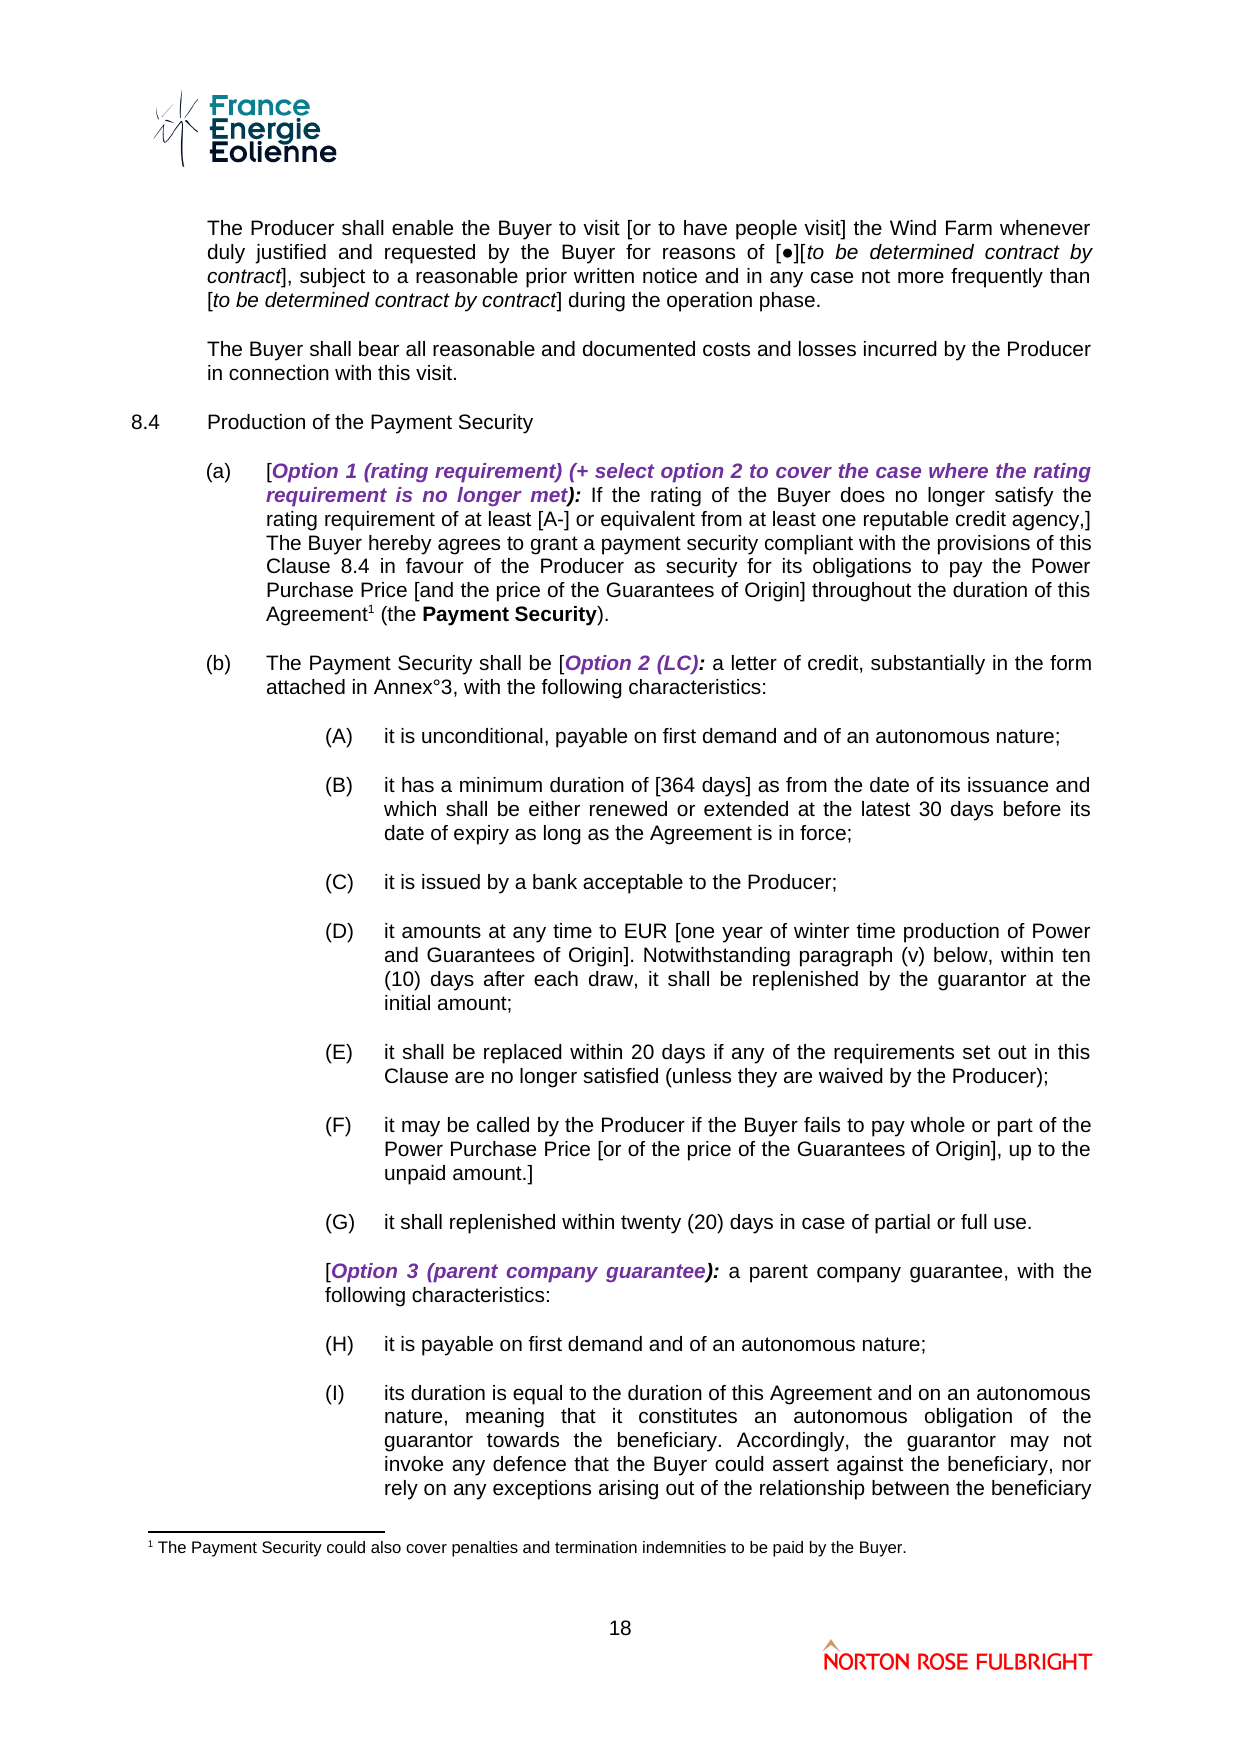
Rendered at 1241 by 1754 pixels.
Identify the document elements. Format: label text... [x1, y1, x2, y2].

text The Producer shall enable the Buyer to visit [or to have people visit] the Wind Farm whenever duly justified and requested by the Buyer for reasons of [●][to be determined contract by contract], subject to a reasonable prior written notice and in any case not more frequently than [to be determined contract by contract] during the operation phase. [207, 216, 1092, 312]
text it has a minimum duration of [364 days] as from the date of its issuance and which shall be either renewed or extended at the latest 30 days before its date of expiry as long as the Agreement is in force; [325, 773, 1092, 845]
picture [153, 88, 337, 167]
text [Option 3 (parent company guarantee): a parent company guarantee, with the following characteristics: [325, 1258, 1092, 1306]
text it is issued by a bank acceptable to the Producer; [325, 870, 1092, 894]
text The Payment Security shall be [Option 2 (LC): a letter of credit, substantially in the form attached in Annex°3, with the following characteristics: [206, 651, 1092, 699]
text [Option 1 (rating requirement) (+ select option 2 to cover the case where the rating requirement is no longer met): If the rating of the Buyer does no longer satisfy the rating requirement of at least [A-] or equivalent from at least one reputable credit agency,] The Buyer hereby agrees to grant a payment security compliant with the provisions of this Clause 8.4 in favour of the Producer as security for its obligations to pay the Power Purchase Price [and the price of the Guarantees of Origin] throughout the duration of this Agreement (the Payment Security). [206, 458, 1092, 626]
text it amounts at any time to EUR [one year of winter time production of Power and Guarantees of Origin]. Notwithstanding paragraph (v) below, within ten (10) days after each draw, it shall be replenished by the guarantor at the initial amount; [325, 919, 1092, 1015]
picture [822, 1639, 1093, 1670]
text Production of the Payment Security [160, 409, 1092, 433]
text The Buyer shall bear all reasonable and documented costs and losses incurred by the Producer in connection with this visit. [207, 337, 1092, 384]
text it is payable on first demand and of an autonomous nature; [325, 1331, 1092, 1355]
text it shall replenished within twenty (20) days in case of partial or full use. [325, 1209, 1092, 1233]
text it is unconditional, payable on first demand and of an autonomous nature; [325, 724, 1092, 748]
text it may be called by the Producer if the Buyer fails to pay whole or part of the Power Purchase Price [or of the price of the Guarantees of Origin], up to the unpaid amount.] [325, 1113, 1092, 1184]
text it shall be replaced within 20 days if any of the requirements set out in this Clause are no longer satisfied (unless they are waived by the Producer); [325, 1040, 1092, 1088]
